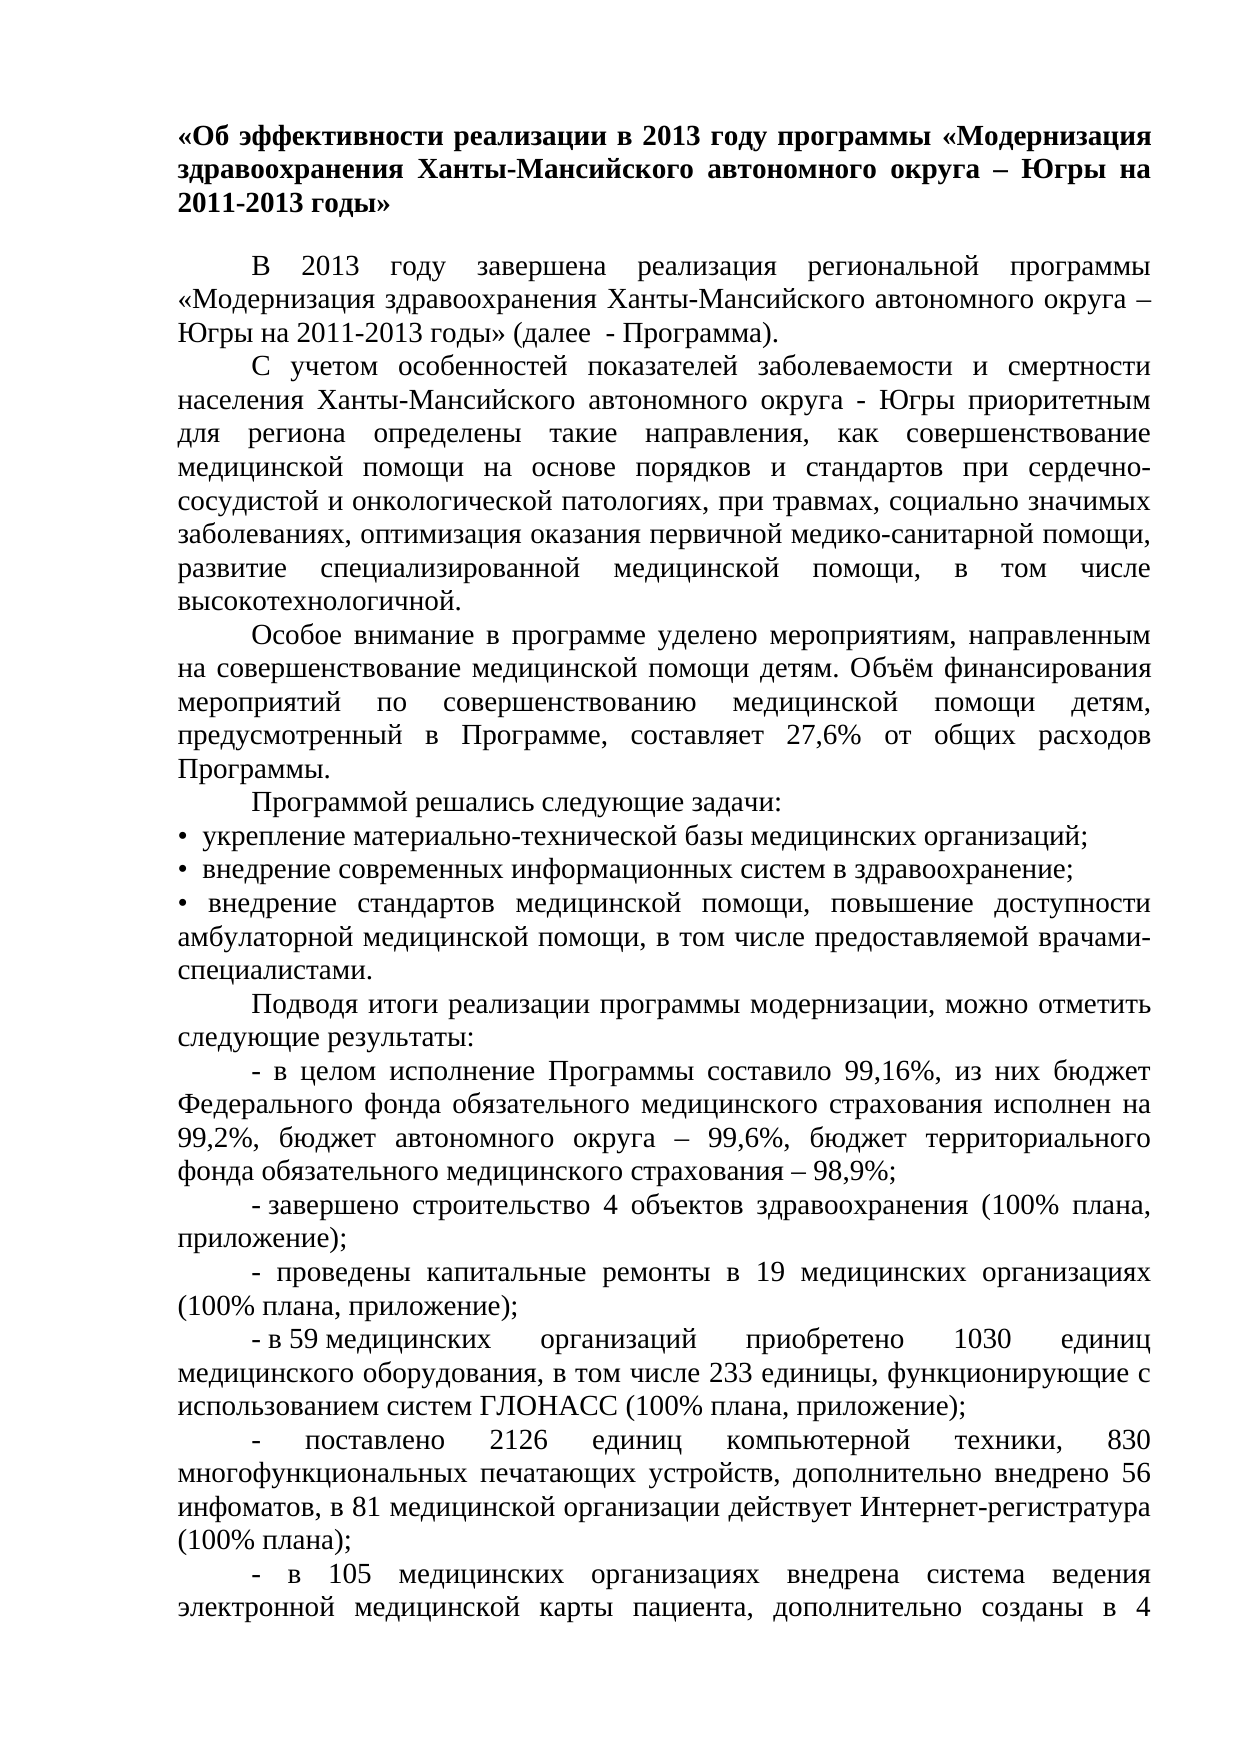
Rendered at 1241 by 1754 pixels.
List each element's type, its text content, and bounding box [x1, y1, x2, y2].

text - поставлено 2126 единиц компьютерной техники, 830 многофункциональных печатающих устройств, дополнительно внедрено 56 инфоматов, в 81 медицинской организации действует Интернет-регистратура (100% плана); [177, 1422, 1152, 1556]
text Подводя итоги реализации программы модернизации, можно отметить следующие результаты: [177, 986, 1152, 1053]
text - проведены капитальные ремонты в 19 медицинских организациях (100% плана, приложение); [177, 1254, 1152, 1321]
text • внедрение стандартов медицинской помощи, повышение доступности амбулаторной медицинской помощи, в том числе предоставляемой врачами-специалистами. [177, 885, 1152, 986]
text - в целом исполнение Программы составило 99,16%, из них бюджет Федерального фонда обязательного медицинского страхования исполнен на 99,2%, бюджет автономного округа – 99,6%, бюджет территориального фонда обязательного медицинского страхования – 98,9%; [177, 1053, 1152, 1187]
text Особое внимание в программе уделено мероприятиям, направленным на совершенствование медицинской помощи детям. Объём финансирования мероприятий по совершенствованию медицинской помощи детям, предусмотренный в Программе, составляет 27,6% от общих расходов Программы. [177, 617, 1152, 784]
text - в 59 медицинских организаций приобретено 1030 единиц медицинского оборудования, в том числе 233 единицы, функционирующие с использованием систем ГЛОНАСС (100% плана, приложение); [177, 1321, 1152, 1422]
text • укрепление материально-технической базы медицинских организаций; [177, 818, 1152, 852]
text «Об эффективности реализации в 2013 году программы «Модернизация здравоохранения Ханты-Мансийского автономного округа – Югры на 2011-2013 годы» [177, 118, 1152, 219]
text • внедрение современных информационных систем в здравоохранение; [177, 852, 1152, 885]
text - завершено строительство 4 объектов здравоохранения (100% плана, приложение); [177, 1187, 1152, 1254]
text С учетом особенностей показателей заболеваемости и смертности населения Ханты-Мансийского автономного округа - Югры приоритетным для региона определены такие направления, как совершенствование медицинской помощи на основе порядков и стандартов при сердечно-сосудистой и онкологической патологиях, при травмах, социально значимых заболеваниях, оптимизация оказания первичной медико-санитарной помощи, развитие специализированной медицинской помощи, в том числе высокотехнологичной. [177, 348, 1152, 617]
text Программой решались следующие задачи: [251, 784, 1152, 818]
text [177, 1556, 1152, 1623]
text В 2013 году завершена реализация региональной программы «Модернизация здравоохранения Ханты-Мансийского автономного округа – Югры на 2011-2013 годы» (далее - Программа). [177, 248, 1152, 348]
